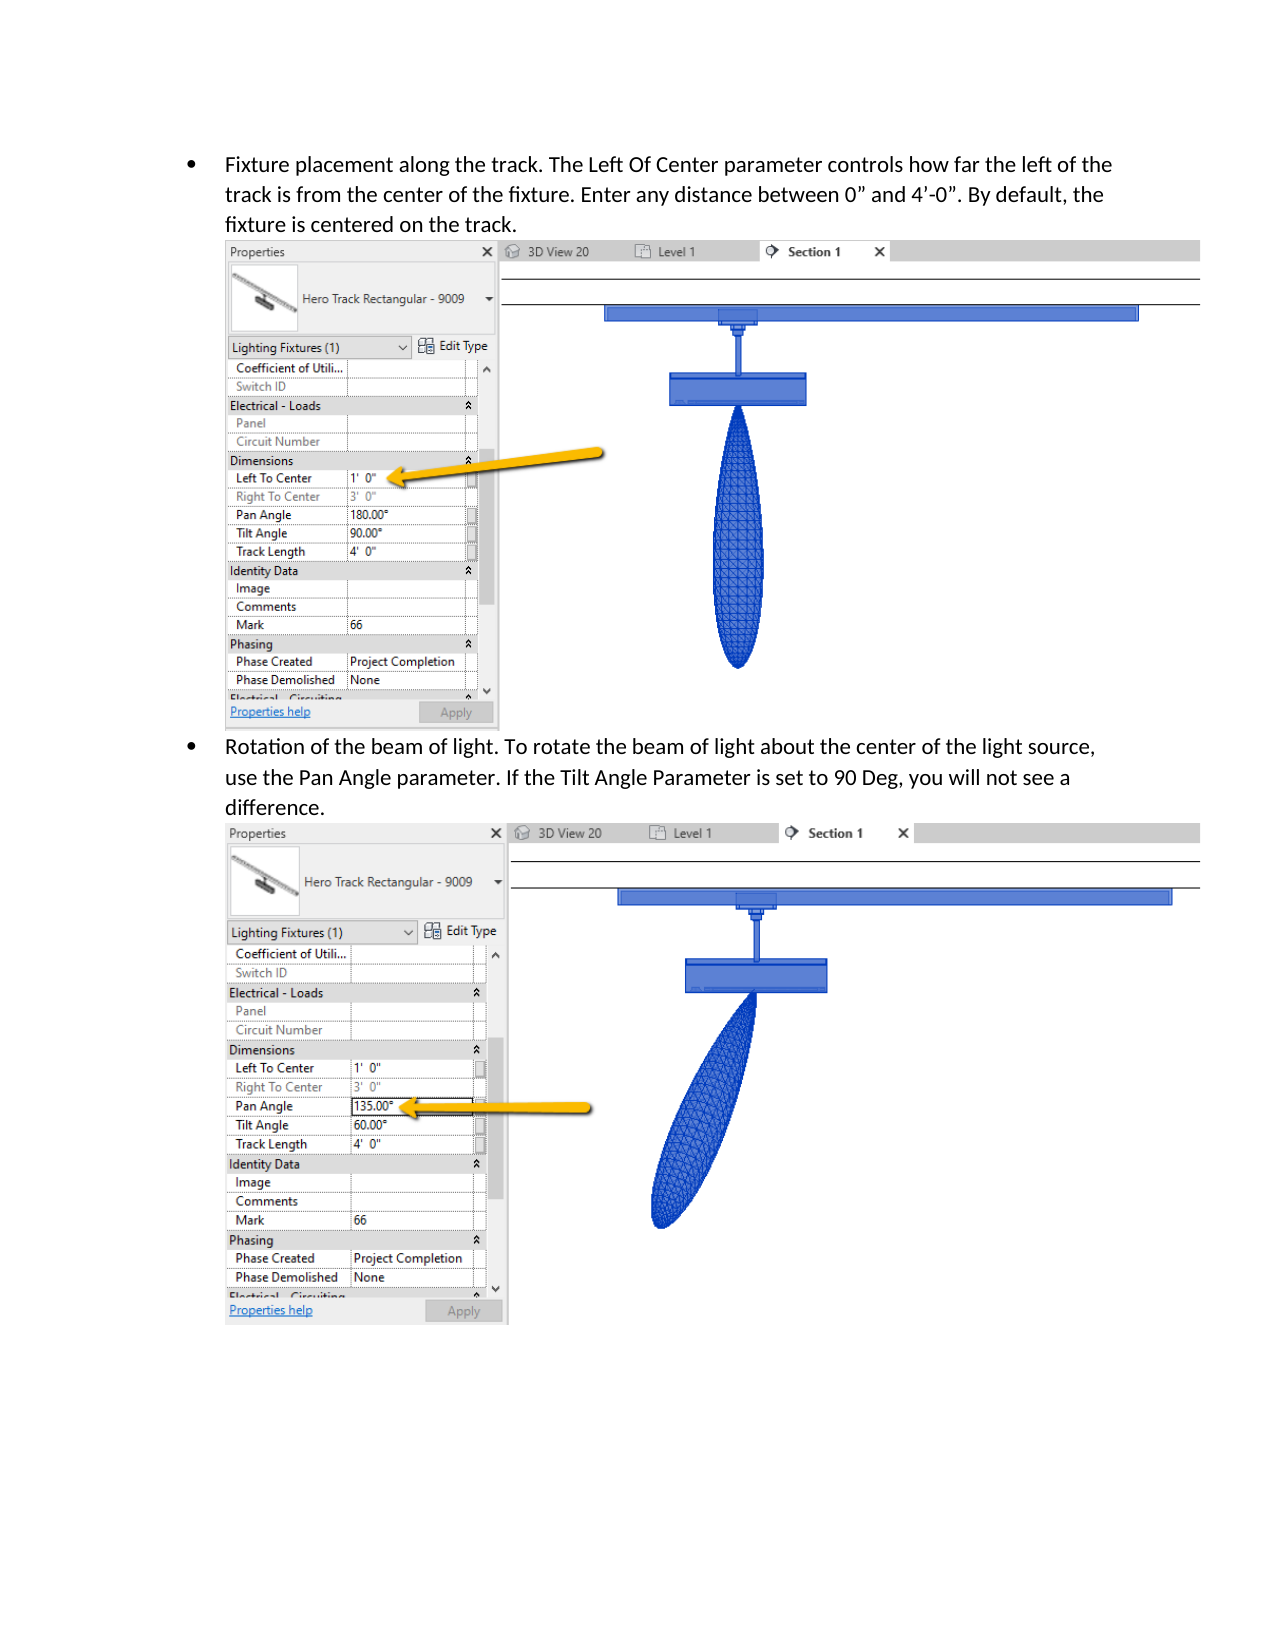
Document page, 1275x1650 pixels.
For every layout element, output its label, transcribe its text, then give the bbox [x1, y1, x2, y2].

picture [225, 240, 1200, 731]
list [187, 732, 1125, 1331]
picture [225, 823, 1200, 1325]
